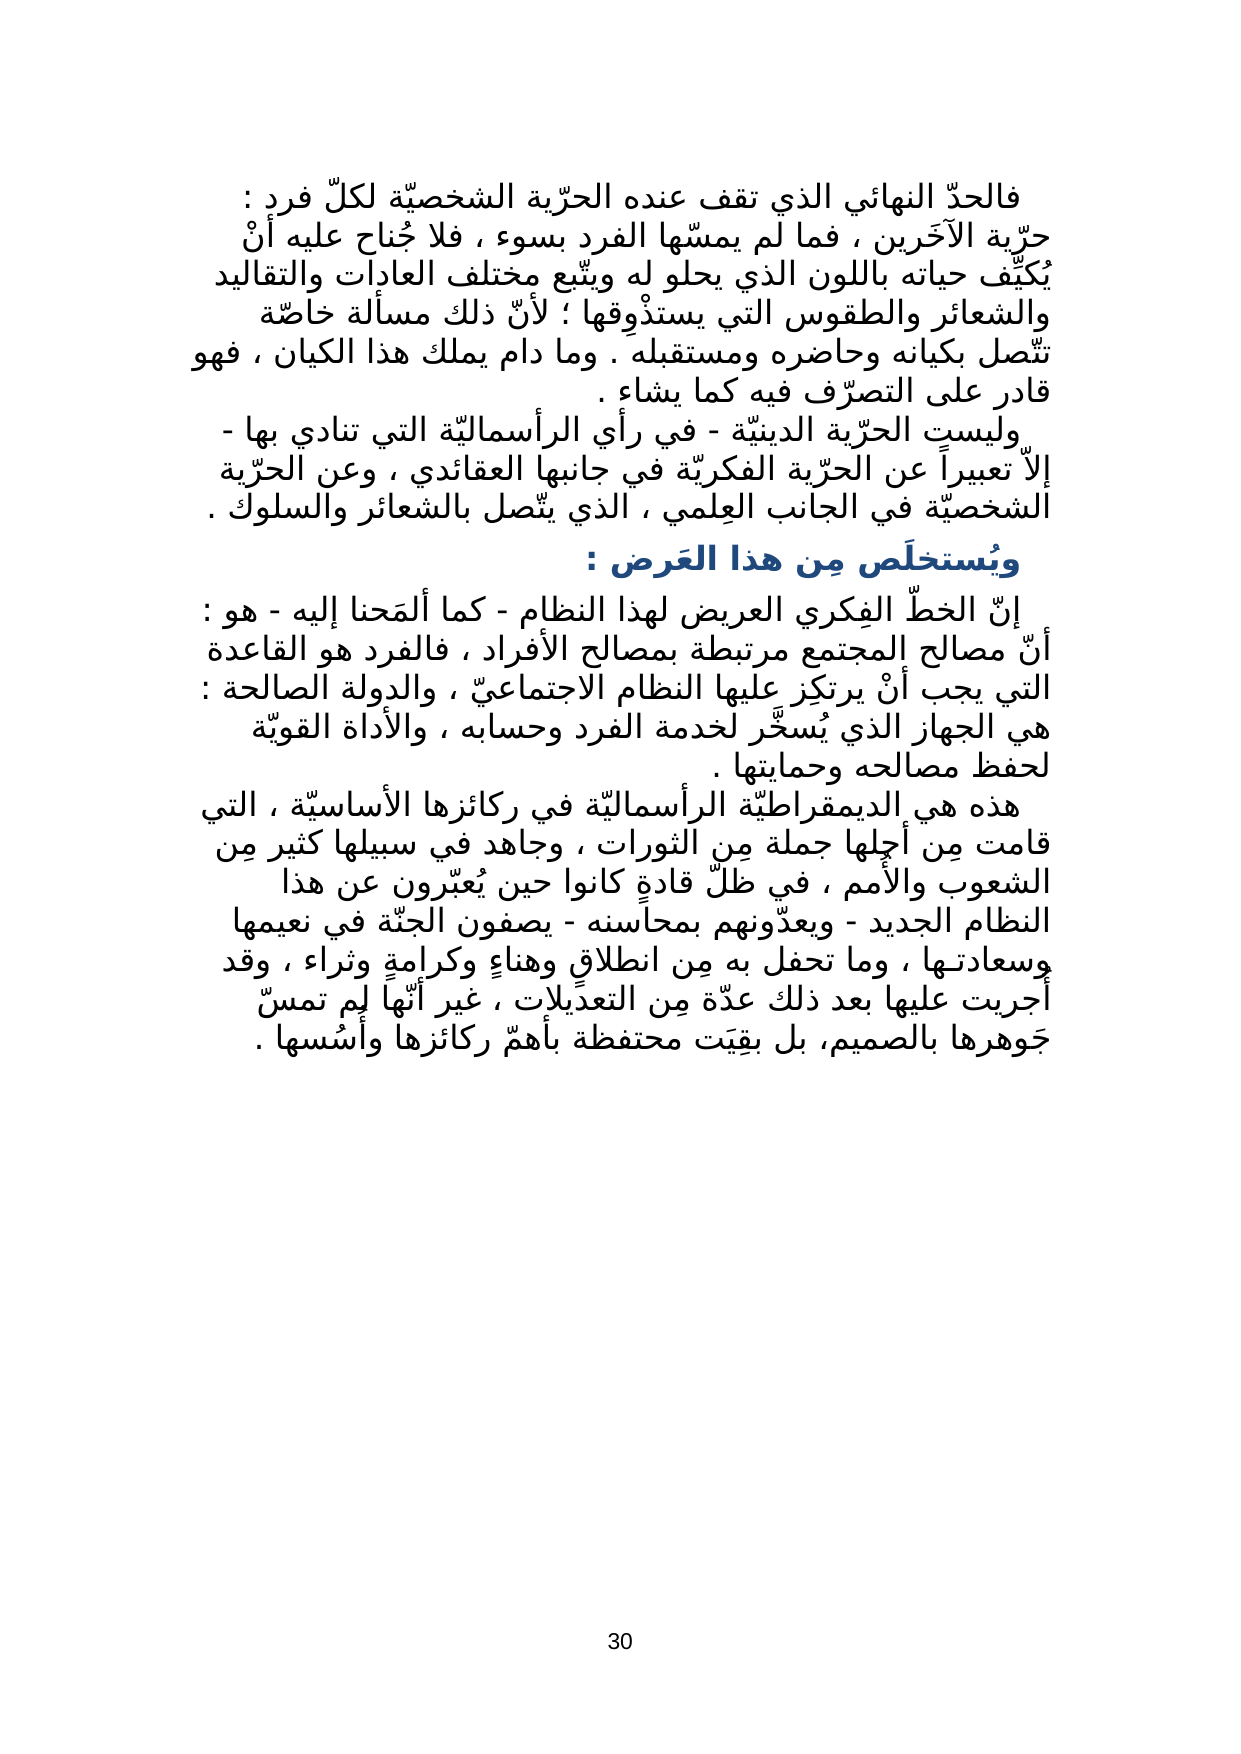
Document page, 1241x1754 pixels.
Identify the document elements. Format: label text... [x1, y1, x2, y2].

text فالحدّ النهائي الذي تقف عنده الحرّية الشخصيّة لكلّ فرد : حرّية الآخَرين ، فما لم يمسّها الفرد بسوء ، فلا جُناح عليه أنْ يُكيِّف حياته باللون الذي يحلو له ويتّبع مختلف العادات والتقاليد والشعائر والطقوس التي يستذْوِقها ؛ لأنّ ذلك مسألة خاصّة تتّصل بكيانه وحاضره ومستقبله . وما دام يملك هذا الكيان ، فهو قادر على التصرّف فيه كما يشاء . [189, 177, 1051, 410]
text هذه هي الديمقراطيّة الرأسماليّة في ركائزها الأساسيّة ، التي قامت مِن أجلها جملة مِن الثورات ، وجاهد في سبيلها كثير مِن الشعوب والأُمم ، في ظلّ قادةٍ كانوا حين يُعبّرون عن هذا النظام الجديد - ويعدّونهم بمحاسنه - يصفون الجنّة في نعيمها وسعادتـها ، وما تحفل به مِن انطلاقٍ وهناءٍ وكرامةٍ وثراء ، وقد أُجريت عليها بعد ذلك عدّة مِن التعديلات ، غير أنّها لم تمسّ جَوهرها بالصميم، بل بقِيَت محتفظة بأهمّ ركائزها وأُسُسها . [189, 785, 1051, 1057]
subtitle ويُستخلَص مِن هذا العَرض : [189, 539, 1051, 578]
text وليست الحرّية الدينيّة - في رأي الرأسماليّة التي تنادي بها - إلاّ تعبيراً عن الحرّية الفكريّة في جانبها العقائدي ، وعن الحرّية الشخصيّة في الجانب العِلمي ، الذي يتّصل بالشعائر والسلوك . [189, 410, 1051, 527]
text إنّ الخطّ الفِكري العريض لهذا النظام - كما ألمَحنا إليه - هو : أنّ مصالح المجتمع مرتبطة بمصالح الأفراد ، فالفرد هو القاعدة التي يجب أنْ يرتكِز عليها النظام الاجتماعيّ ، والدولة الصالحة : هي الجهاز الذي يُسخَّر لخدمة الفرد وحسابه ، والأداة القويّة لحفظ مصالحه وحمايتها . [189, 591, 1051, 785]
